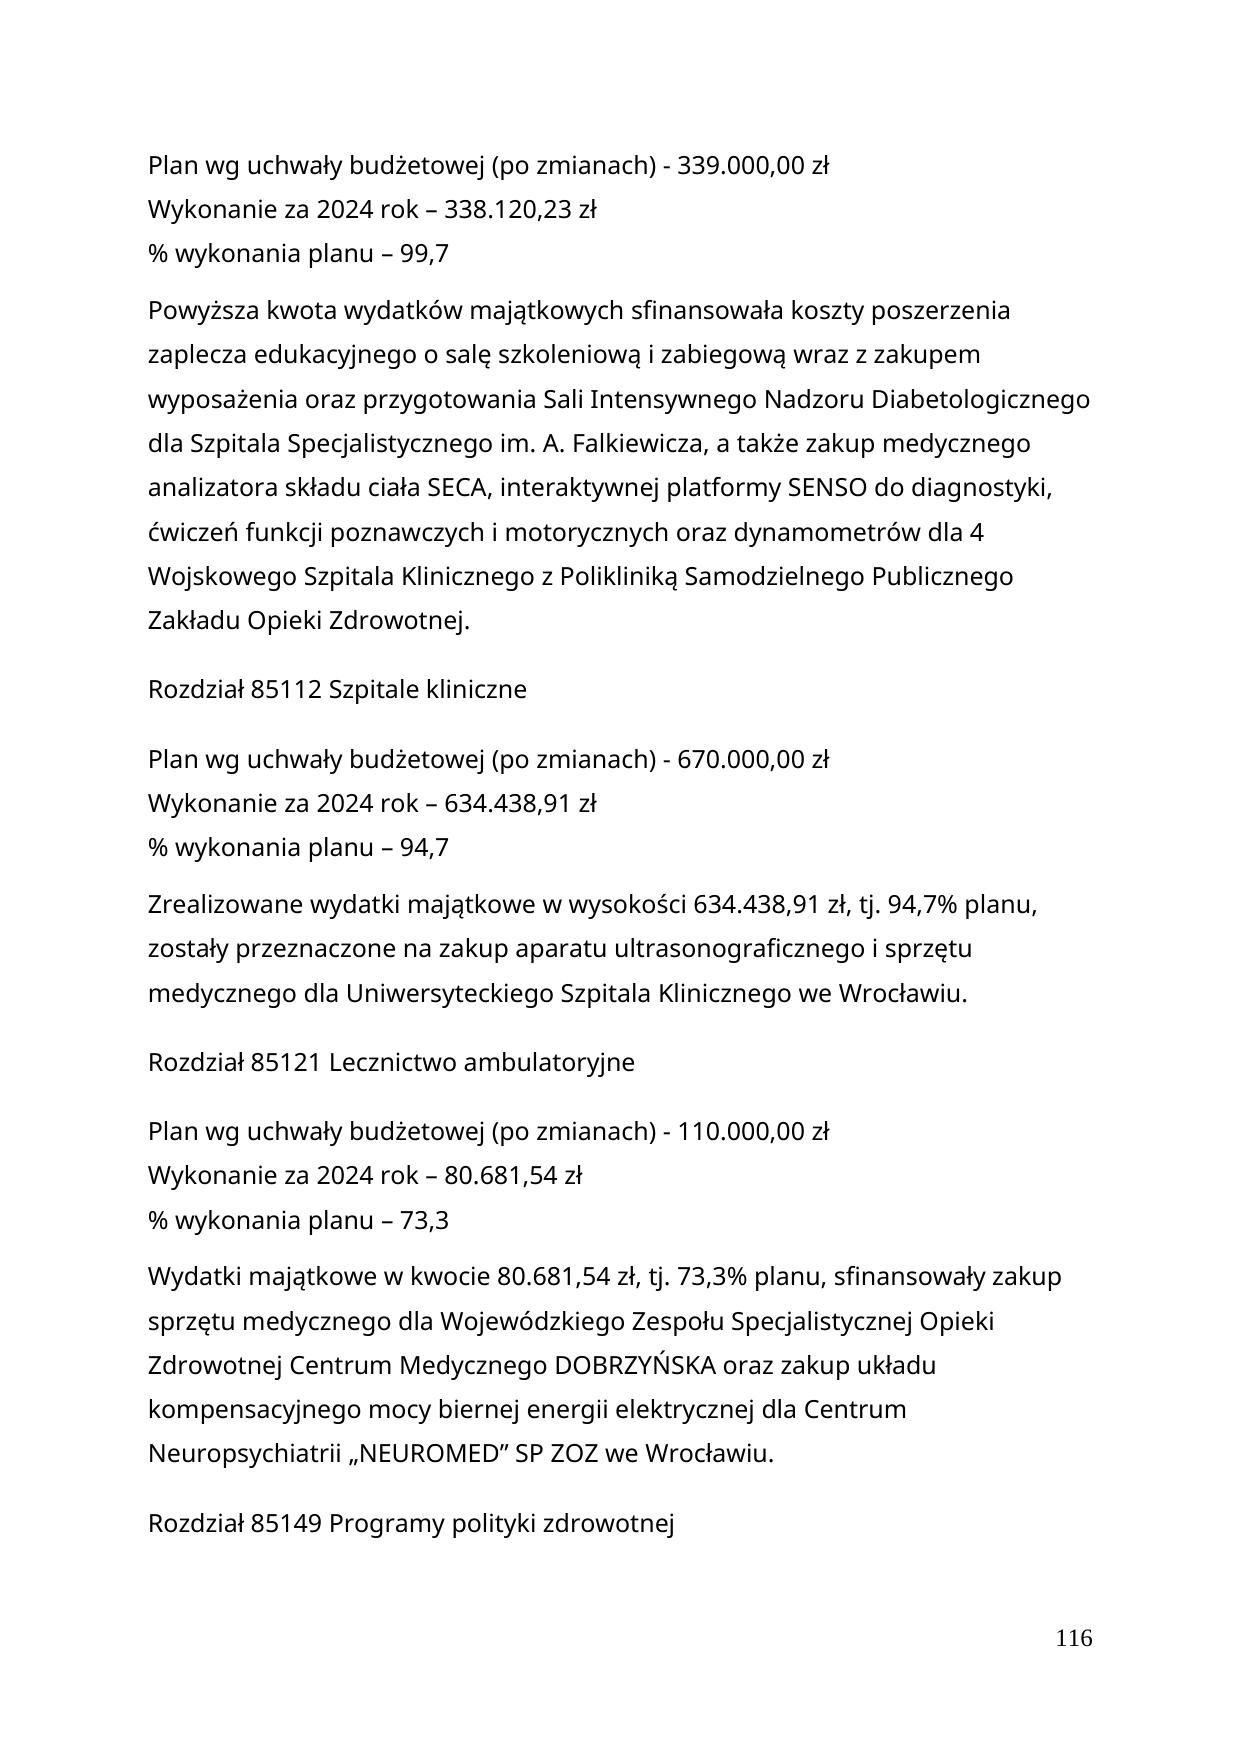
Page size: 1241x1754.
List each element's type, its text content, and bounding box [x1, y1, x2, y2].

text Plan wg uchwały budżetowej (po zmianach) - 670.000,00 zł [148, 741, 1093, 775]
text Rozdział 85112 Szpitale kliniczne [148, 672, 1093, 706]
text Zrealizowane wydatki majątkowe w wysokości 634.438,91 zł, tj. 94,7% planu, zostały przeznaczone na zakup aparatu ultrasonograficznego i sprzętu medycznego dla Uniwersyteckiego Szpitala Klinicznego we Wrocławiu. [148, 887, 1093, 1009]
text Plan wg uchwały budżetowej (po zmianach) - 339.000,00 zł [148, 148, 1093, 182]
text Rozdział 85121 Lecznictwo ambulatoryjne [148, 1044, 1093, 1078]
text Wykonanie za 2024 rok – 80.681,54 zł [148, 1158, 1093, 1192]
text Plan wg uchwały budżetowej (po zmianach) - 110.000,00 zł [148, 1114, 1093, 1148]
text Wykonanie za 2024 rok – 634.438,91 zł [148, 786, 1093, 820]
text Powyższa kwota wydatków majątkowych sfinansowała koszty poszerzenia zaplecza edukacyjnego o salę szkoleniową i zabiegową wraz z zakupem wyposażenia oraz przygotowania Sali Intensywnego Nadzoru Diabetologicznego dla Szpitala Specjalistycznego im. A. Falkiewicza, a także zakup medycznego analizatora składu ciała SECA, interaktywnej platformy SENSO do diagnostyki, ćwiczeń funkcji poznawczych i motorycznych oraz dynamometrów dla 4 Wojskowego Szpitala Klinicznego z Polikliniką Samodzielnego Publicznego Zakładu Opieki Zdrowotnej. [148, 293, 1093, 637]
text % wykonania planu – 94,7 [148, 830, 1093, 864]
text % wykonania planu – 73,3 [148, 1202, 1093, 1236]
text % wykonania planu – 99,7 [148, 236, 1093, 270]
text Wydatki majątkowe w kwocie 80.681,54 zł, tj. 73,3% planu, sfinansowały zakup sprzętu medycznego dla Wojewódzkiego Zespołu Specjalistycznej Opieki Zdrowotnej Centrum Medycznego DOBRZYŃSKA oraz zakup układu kompensacyjnego mocy biernej energii elektrycznej dla Centrum Neuropsychiatrii „NEUROMED” SP ZOZ we Wrocławiu. [148, 1259, 1093, 1470]
text Wykonanie za 2024 rok – 338.120,23 zł [148, 192, 1093, 226]
text Rozdział 85149 Programy polityki zdrowotnej [148, 1505, 1093, 1539]
